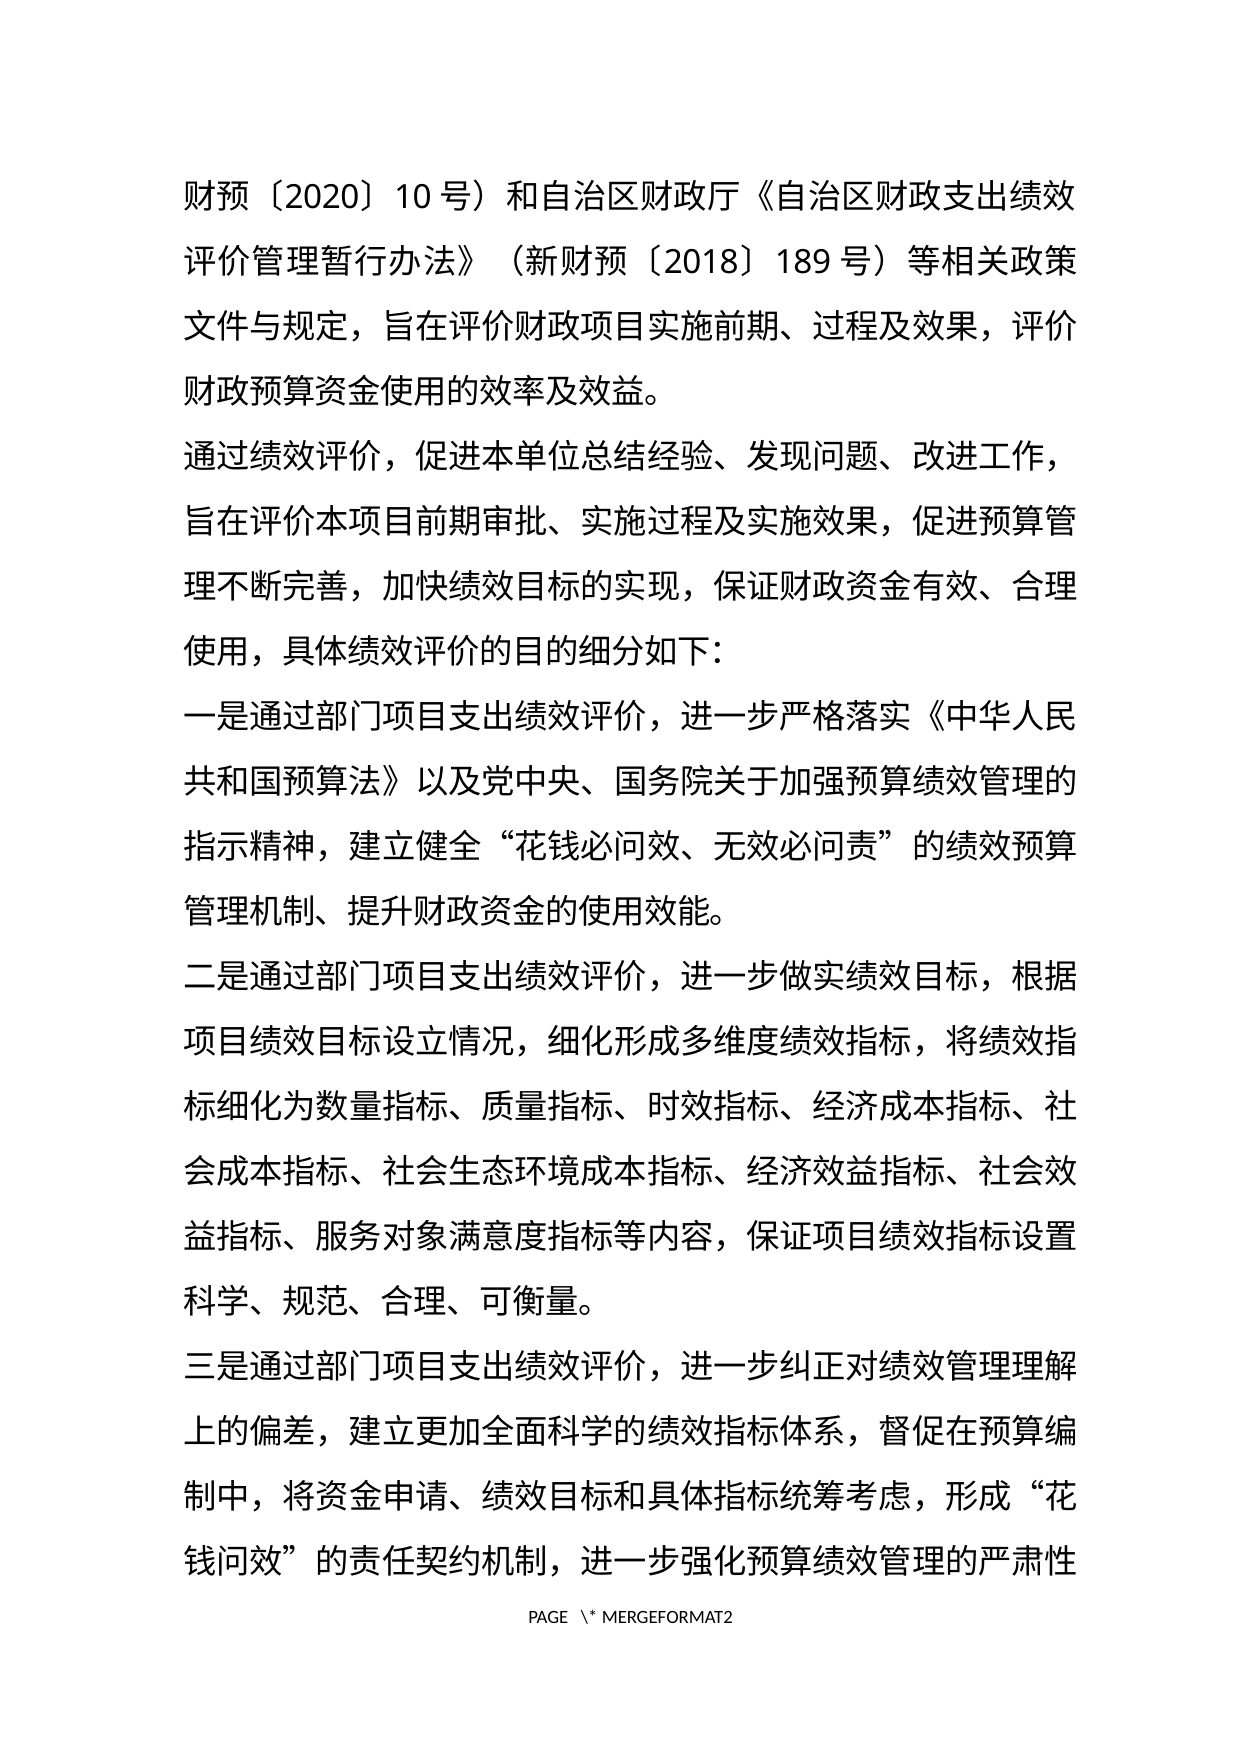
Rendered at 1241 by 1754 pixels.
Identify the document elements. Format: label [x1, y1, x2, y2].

text [183, 162, 1078, 1592]
